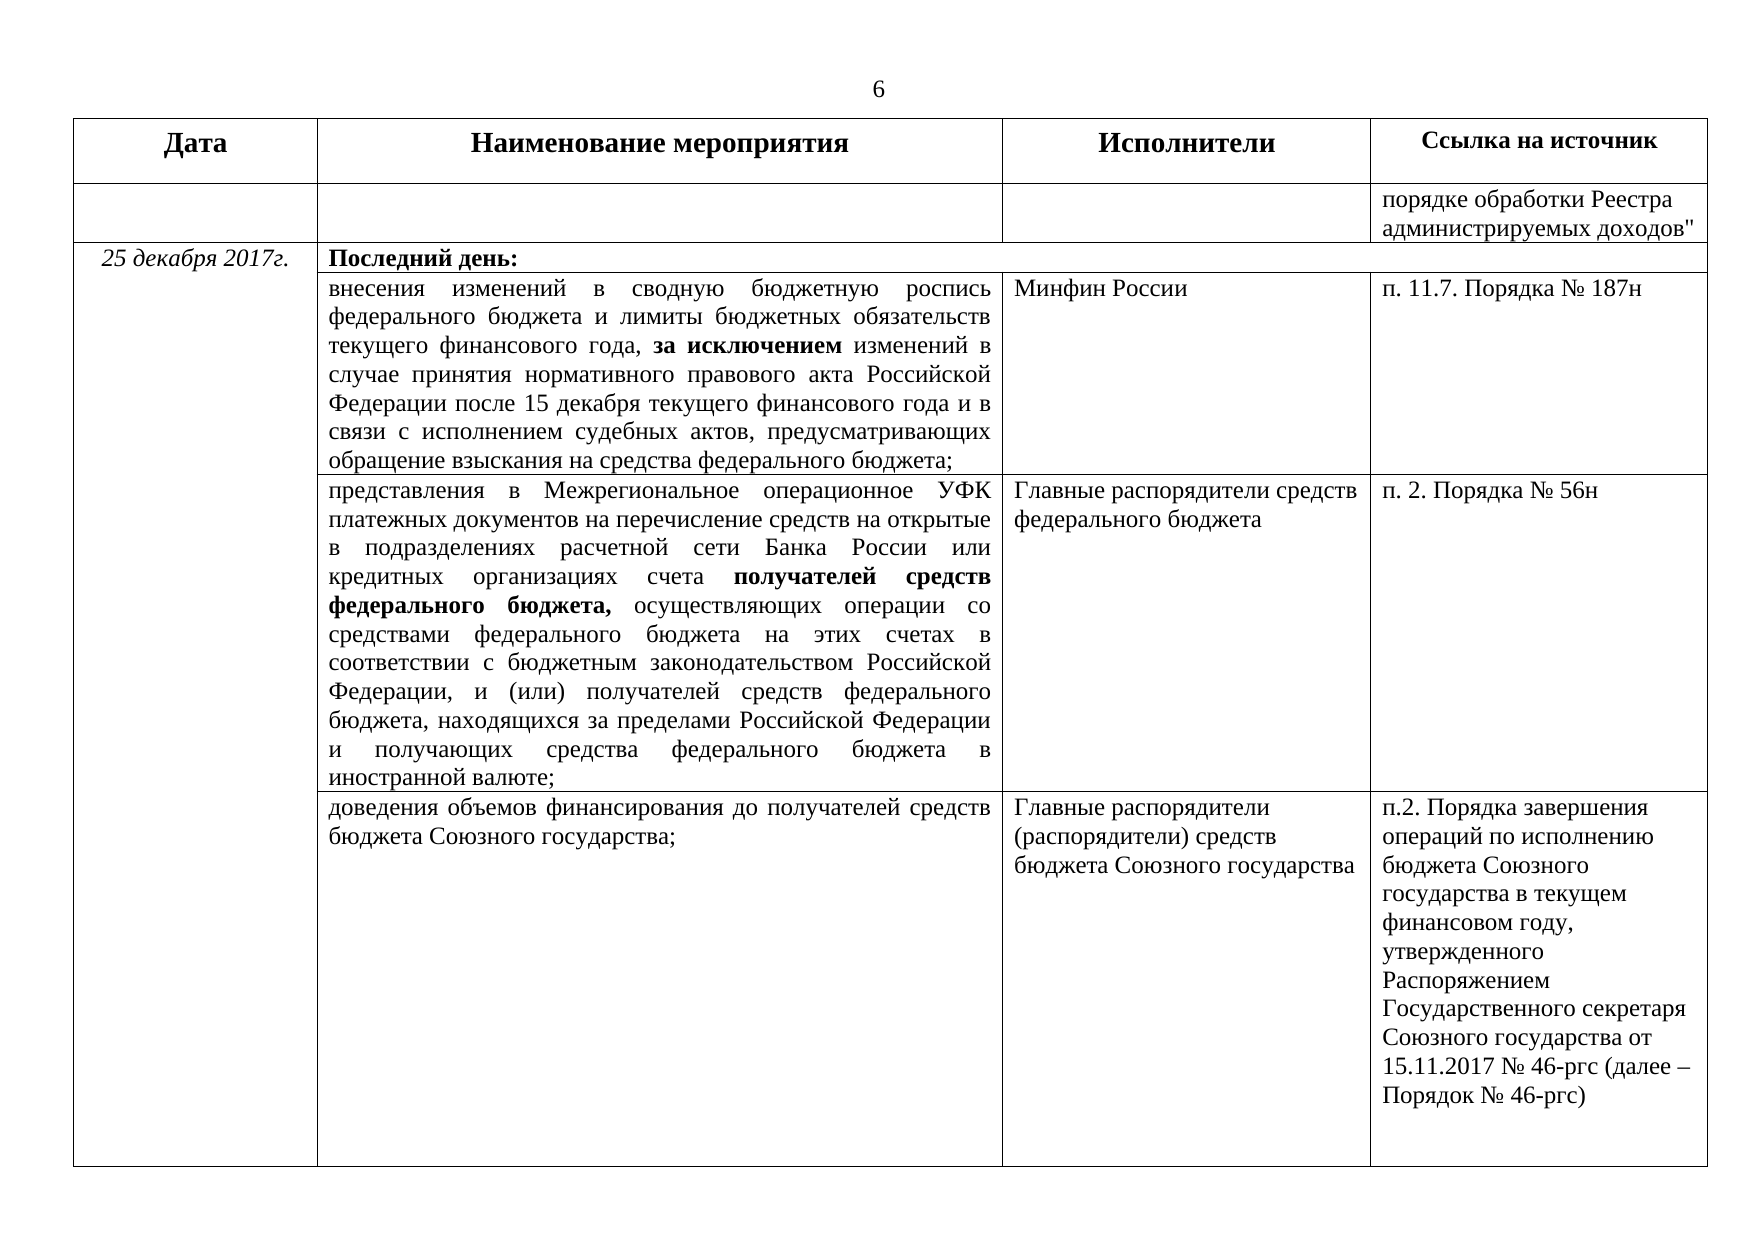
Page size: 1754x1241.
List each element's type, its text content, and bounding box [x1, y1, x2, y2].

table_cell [1371, 184, 1707, 242]
table_cell п.2. Порядка завершения операций по исполнению бюджета Союзного государства в текущем финансовом году, утвержденного Распоряжением Государственного секретаря Союзного государства от 15.11.2017 № 46-ргс (далее – Порядок № 46-ргс) [1371, 792, 1707, 1166]
table_cell Минфин России [1003, 273, 1370, 474]
table_cell внесения изменений в сводную бюджетную роспись федерального бюджета и лимиты бюджетных обязательств текущего финансового года, за исключением изменений в случае принятия нормативного правового акта Российской Федерации после 15 декабря текущего финансового года и в связи с исполнением судебных актов, предусматривающих обращение взыскания на средства федерального бюджета; [318, 273, 1002, 474]
table_header Исполнители [1003, 119, 1370, 183]
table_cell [1003, 184, 1370, 242]
table_cell 25 декабря 2017г. [74, 243, 317, 1166]
table_cell Главные распорядители средств федерального бюджета [1003, 475, 1370, 791]
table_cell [318, 184, 1002, 242]
table_cell представления в Межрегиональное операционное УФК платежных документов на перечисление средств на открытые в подразделениях расчетной сети Банка России или кредитных организациях счета получателей средств федерального бюджета, осуществляющих операции со средствами федерального бюджета на этих счетах в соответствии с бюджетным законодательством Российской Федерации, и (или) получателей средств федерального бюджета, находящихся за пределами Российской Федерации и получающих средства федерального бюджета в иностранной валюте; [318, 475, 1002, 791]
table_header Ссылка на источник [1371, 119, 1707, 183]
table_cell Последний день: [318, 243, 1707, 272]
table_cell доведения объемов финансирования до получателей средств бюджета Союзного государства; [318, 792, 1002, 1166]
table_cell п. 2. Порядка № 56н [1371, 475, 1707, 791]
table_header Дата [74, 119, 317, 183]
table_cell п. 11.7. Порядка № 187н [1371, 273, 1707, 474]
table_cell Главные распорядители (распорядители) средств бюджета Союзного государства [1003, 792, 1370, 1166]
table_header Наименование мероприятия [318, 119, 1002, 183]
